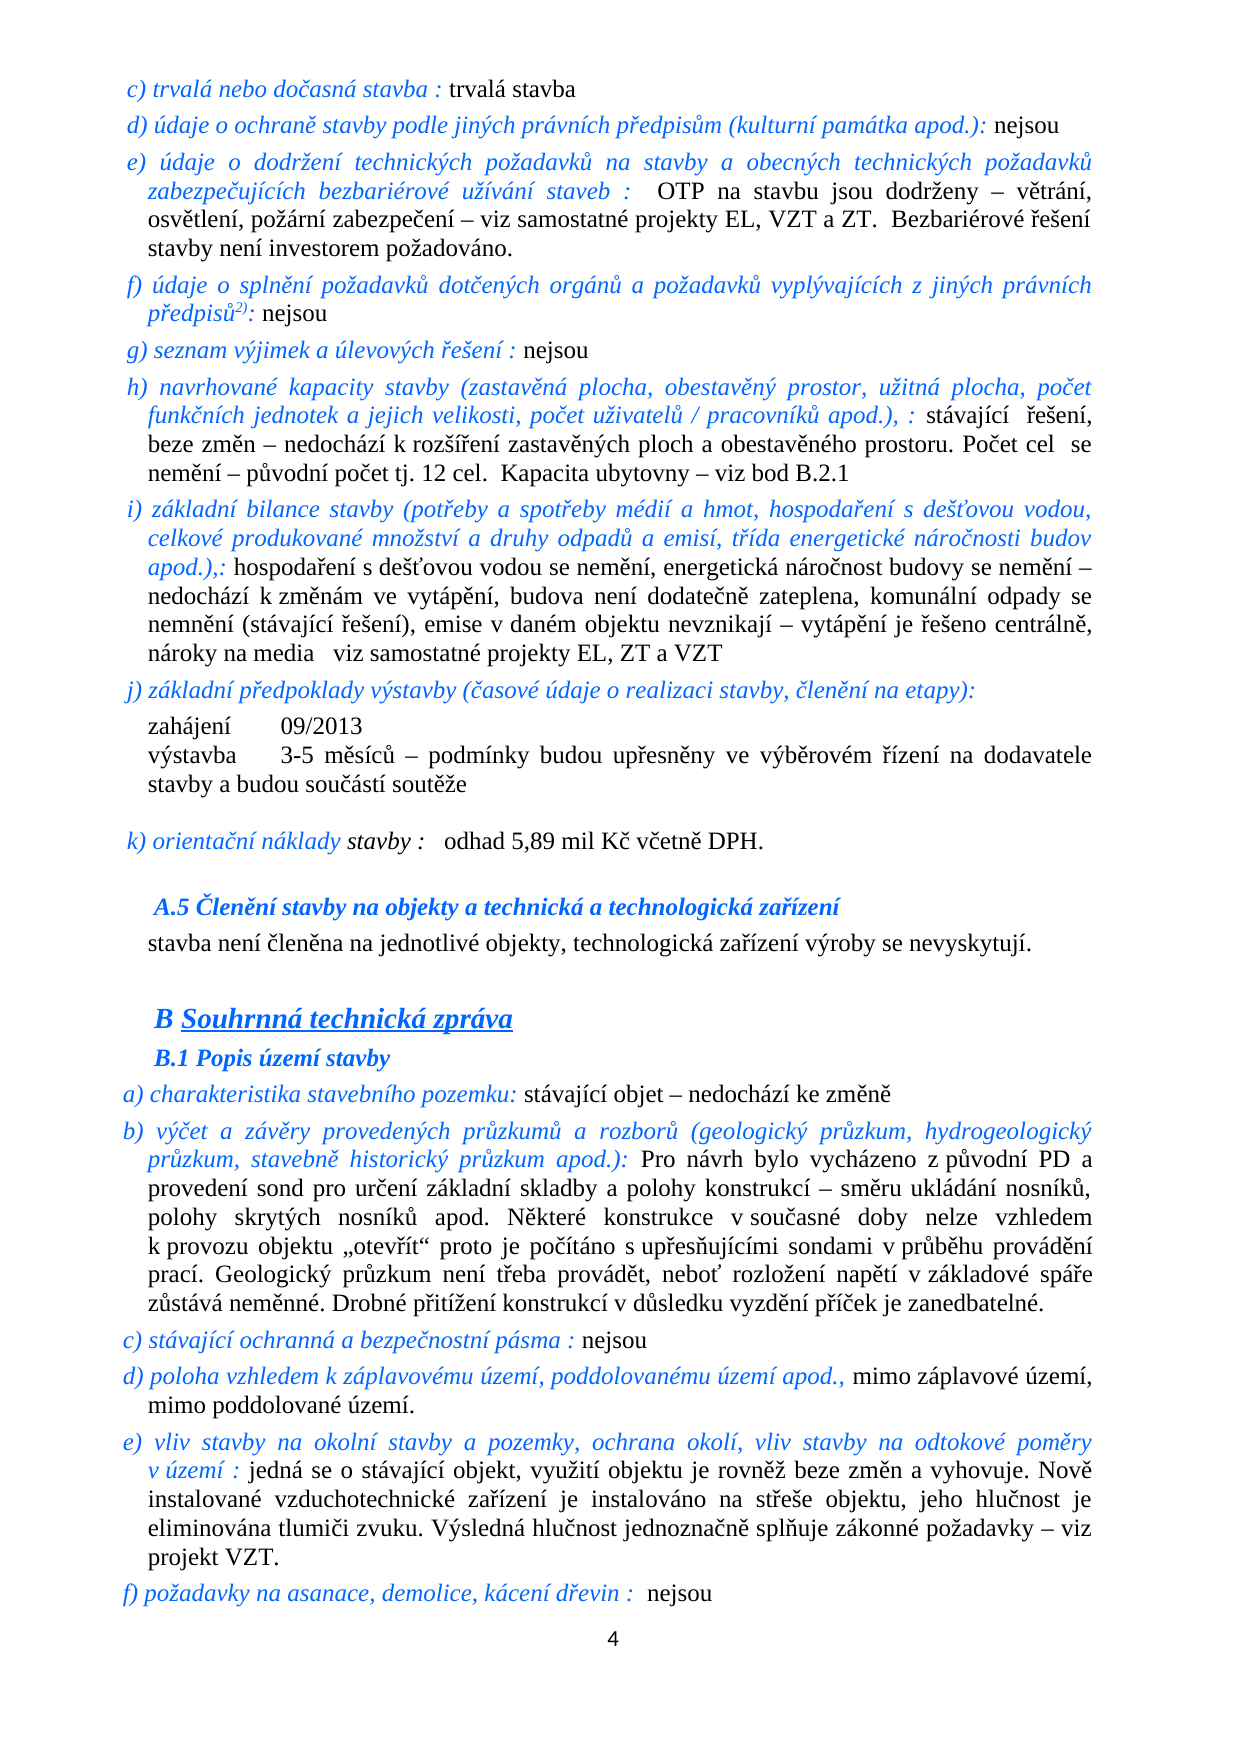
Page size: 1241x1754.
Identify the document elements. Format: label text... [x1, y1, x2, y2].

text c) trvalá nebo dočasná stavba : trvalá stavba [120, 74, 1093, 103]
text h) navrhované kapacity stavby (zastavěná plocha, obestavěný prostor, užitná plocha, počet funkčních jednotek a jejich velikosti, počet uživatelů / pracovníků apod.), : stávající řešení, beze změn – nedochází k rozšíření zastavěných ploch a obestavěného prostoru. Počet cel se nemění – původní počet tj. 12 cel. Kapacita ubytovny – viz bod B.2.1 [120, 372, 1093, 487]
text zahájení 09/2013 [148, 711, 1093, 740]
text i) základní bilance stavby (potřeby a spotřeby médií a hmot, hospodaření s dešťovou vodou, celkové produkované množství a druhy odpadů a emisí, třída energetické náročnosti budov apod.),: hospodaření s dešťovou vodou se nemění, energetická náročnost budovy se nemění –nedochází k změnám ve vytápění, budova není dodatečně zateplena, komunální odpady se nemnění (stávající řešení), emise v daném objektu nevznikají – vytápění je řešeno centrálně, nároky na media viz samostatné projekty EL, ZT a VZT [120, 494, 1093, 667]
text A.5 Členění stavby na objekty a technická a technologická zařízení [148, 892, 1093, 920]
text f) požadavky na asanace, demolice, kácení dřevin : nejsou [116, 1578, 1093, 1607]
text f) údaje o splnění požadavků dotčených orgánů a požadavků vyplývajících z jiných právních předpisů2): nejsou [120, 270, 1093, 327]
text b) výčet a závěry provedených průzkumů a rozborů (geologický průzkum, hydrogeologický průzkum, stavebně historický průzkum apod.): Pro návrh bylo vycházeno z původní PD a provedení sond pro určení základní skladby a polohy konstrukcí – směru ukládání nosníků, polohy skrytých nosníků apod. Některé konstrukce v současné doby nelze vzhledem k provozu objektu „otevřít“ proto je počítáno s upřesňujícími sondami v průběhu provádění prací. Geologický průzkum není třeba provádět, neboť rozložení napětí v základové spáře zůstává neměnné. Drobné přitížení konstrukcí v důsledku vyzdění příček je zanedbatelné. [116, 1116, 1093, 1317]
text g) seznam výjimek a úlevových řešení : nejsou [120, 335, 1093, 364]
text a) charakteristika stavebního pozemku: stávající objet – nedochází ke změně [116, 1079, 1093, 1108]
text B Souhrnná technická zpráva [148, 1001, 1093, 1035]
text výstavba 3-5 měsíců – podmínky budou upřesněny ve výběrovém řízení na dodavatele stavby a budou součástí soutěže [148, 740, 1093, 798]
text d) poloha vzhledem k záplavovému území, poddolovanému území apod., mimo záplavové území, mimo poddolované území. [116, 1361, 1093, 1419]
text k) orientační náklady stavby : odhad 5,89 mil Kč včetně DPH. [120, 826, 1093, 855]
text e) vliv stavby na okolní stavby a pozemky, ochrana okolí, vliv stavby na odtokové poměry v území : jedná se o stávající objekt, využití objektu je rovněž beze změn a vyhovuje. Nově instalované vzduchotechnické zařízení je instalováno na střeše objektu, jeho hlučnost je eliminována tlumiči zvuku. Výsledná hlučnost jednoznačně splňuje zákonné požadavky – viz projekt VZT. [116, 1427, 1093, 1571]
text j) základní předpoklady výstavby (časové údaje o realizaci stavby, členění na etapy): [120, 675, 1093, 703]
text d) údaje o ochraně stavby podle jiných právních předpisům (kulturní památka apod.): nejsou [120, 110, 1093, 139]
text B.1 Popis území stavby [148, 1043, 1093, 1071]
text stavba není členěna na jednotlivé objekty, technologická zařízení výroby se nevyskytují. [148, 928, 1093, 957]
text c) stávající ochranná a bezpečnostní pásma : nejsou [116, 1325, 1093, 1354]
text e) údaje o dodržení technických požadavků na stavby a obecných technických požadavků zabezpečujících bezbariérové užívání staveb : OTP na stavbu jsou dodrženy – větrání, osvětlení, požární zabezpečení – viz samostatné projekty EL, VZT a ZT. Bezbariérové řešení stavby není investorem požadováno. [120, 147, 1093, 262]
